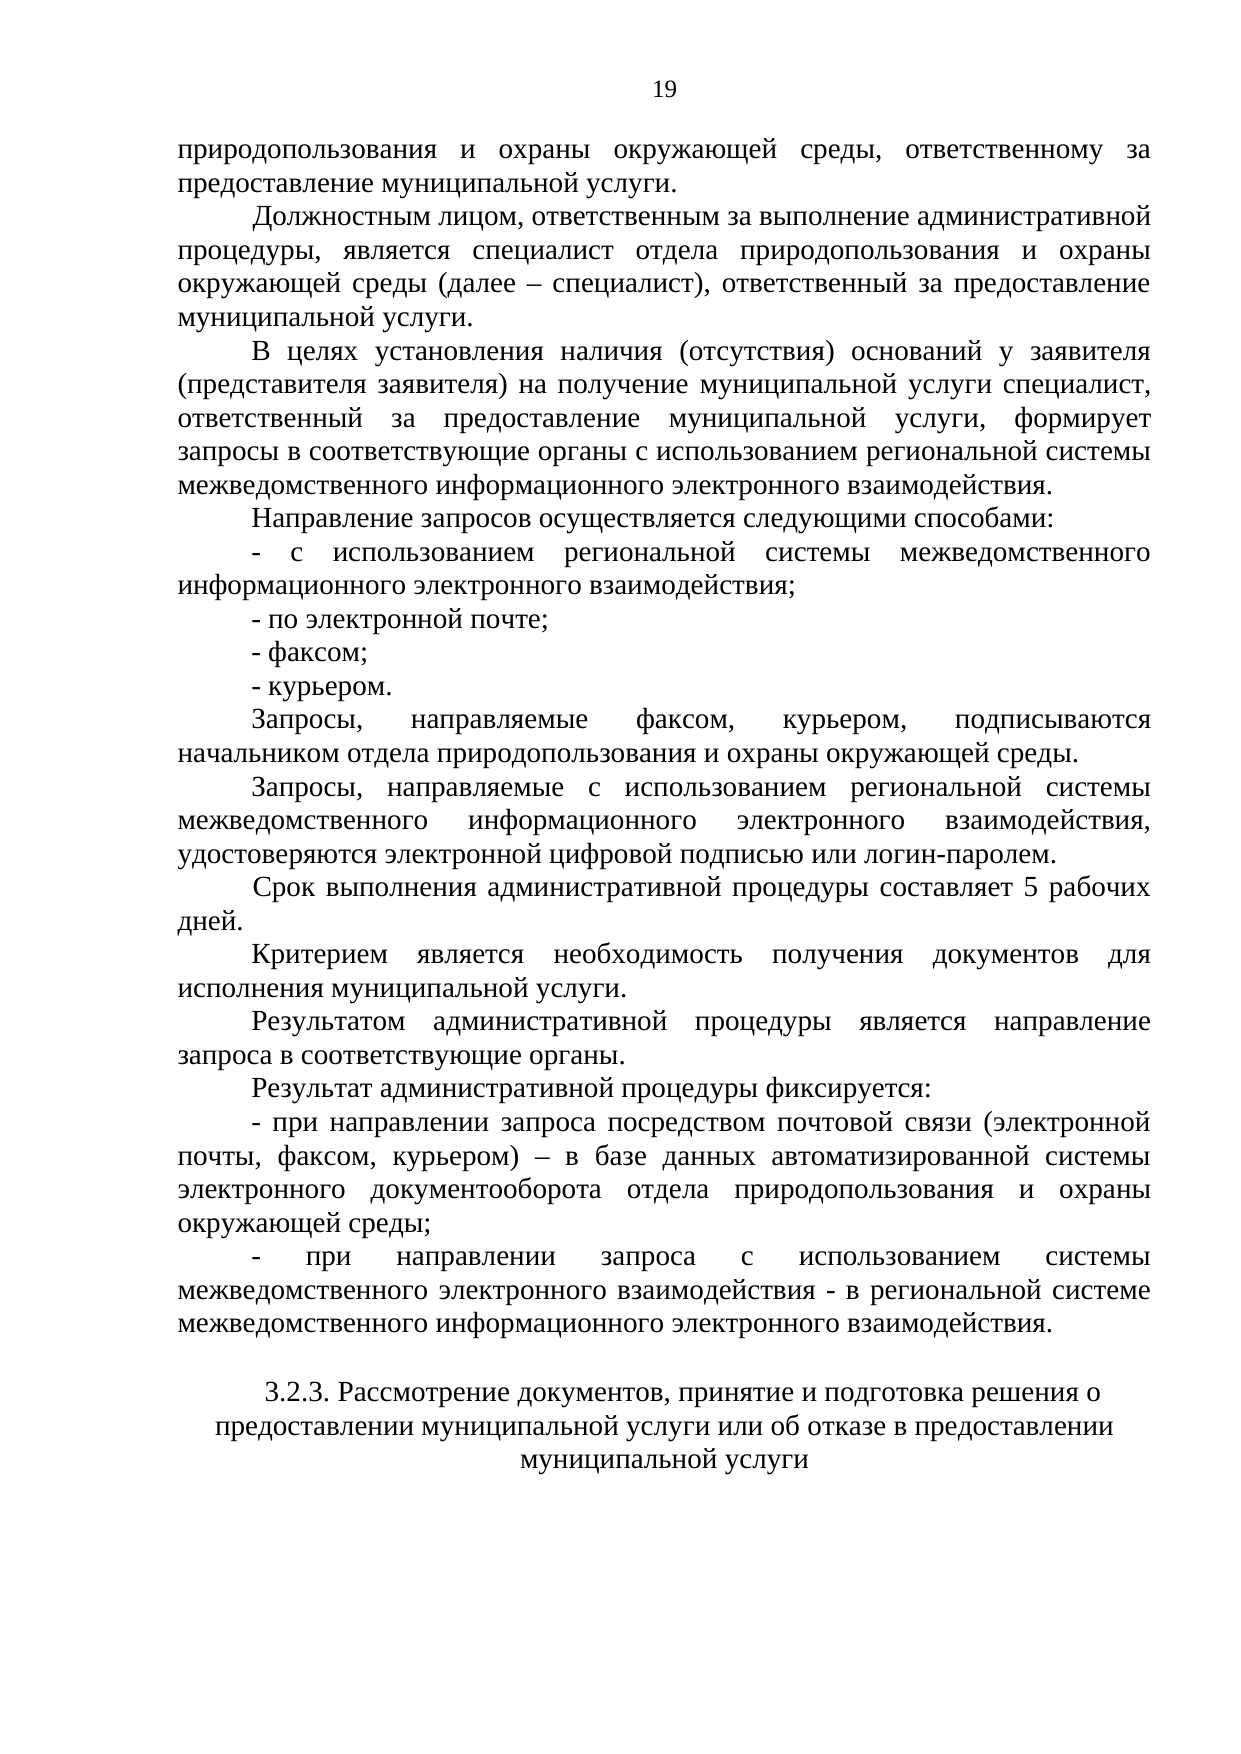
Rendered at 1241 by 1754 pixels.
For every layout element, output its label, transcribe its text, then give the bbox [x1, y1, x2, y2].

text Запросы, направляемые с использованием региональной системы межведомственного информационного электронного взаимодействия, удостоверяются электронной цифровой подписью или логин-паролем. [177, 769, 1152, 869]
text Запросы, направляемые факсом, курьером, подписываются начальником отдела природопользования и охраны окружающей среды. [177, 702, 1152, 769]
text 3.2.3. Рассмотрение документов, принятие и подготовка решения о предоставлении муниципальной услуги или об отказе в предоставлении муниципальной услуги [177, 1374, 1152, 1475]
text - при направлении запроса посредством почтовой связи (электронной почты, факсом, курьером) – в базе данных автоматизированной системы электронного документооборота отдела природопользования и охраны окружающей среды; [177, 1104, 1152, 1238]
text Результатом административной процедуры является направление запроса в соответствующие органы. [177, 1003, 1152, 1071]
text Направление запросов осуществляется следующими способами: [177, 500, 1152, 534]
text Критерием является необходимость получения документов для исполнения муниципальной услуги. [177, 936, 1152, 1003]
text - факсом; [177, 634, 1152, 668]
text - с использованием региональной системы межведомственного информационного электронного взаимодействия; [177, 534, 1152, 601]
text - курьером. [177, 668, 1152, 702]
text Должностным лицом, ответственным за выполнение административной процедуры, является специалист отдела природопользования и охраны окружающей среды (далее – специалист), ответственный за предоставление муниципальной услуги. [177, 198, 1152, 333]
text - при направлении запроса с использованием системы межведомственного электронного взаимодействия - в региональной системе межведомственного информационного электронного взаимодействия. [177, 1238, 1152, 1339]
text Срок выполнения административной процедуры составляет 5 рабочих дней. [177, 869, 1152, 936]
text В целях установления наличия (отсутствия) оснований у заявителя (представителя заявителя) на получение муниципальной услуги специалист, ответственный за предоставление муниципальной услуги, формирует запросы в соответствующие органы с использованием региональной системы межведомственного информационного электронного взаимодействия. [177, 333, 1152, 500]
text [177, 131, 1152, 198]
text Результат административной процедуры фиксируется: [177, 1071, 1152, 1104]
text - по электронной почте; [177, 601, 1152, 634]
